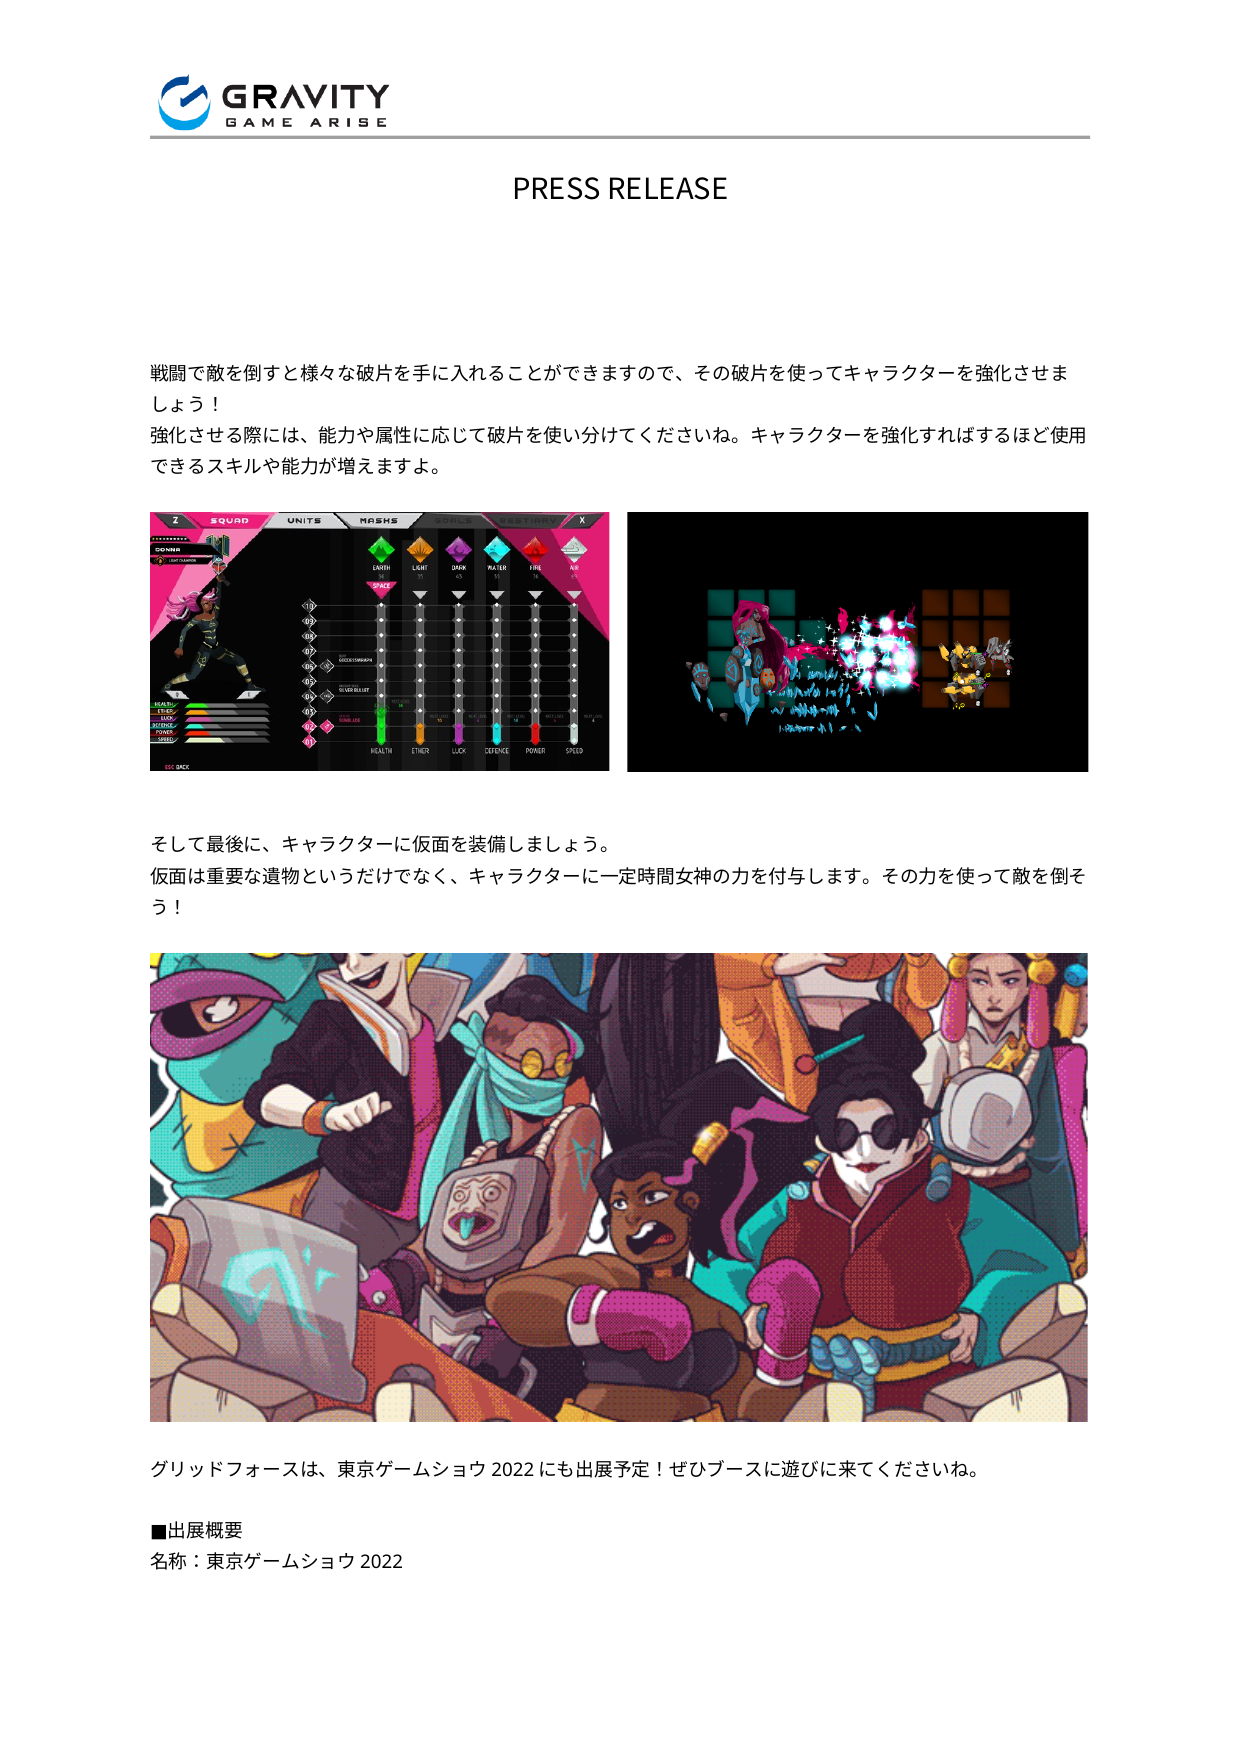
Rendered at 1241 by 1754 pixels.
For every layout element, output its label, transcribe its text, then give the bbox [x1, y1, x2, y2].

text ■出展概要 [150, 1516, 1090, 1543]
picture [150, 512, 610, 771]
text 強化させる際には、能力や属性に応じて破片を使い分けてくださいね。キャラクターを強化すればするほど使用できるスキルや能力が増えますよ。 [150, 421, 1090, 479]
picture [627, 512, 1089, 772]
picture [150, 953, 1088, 1422]
picture [150, 73, 393, 131]
text そして最後に、キャラクターに仮面を装備しましょう。 [150, 830, 1090, 857]
text 戦闘で敵を倒すと様々な破片を手に入れることができますので、その破片を使ってキャラクターを強化させましょう！ [150, 358, 1090, 417]
text 仮面は重要な遺物というだけでなく、キャラクターに一定時間女神の力を付与します。その力を使って敵を倒そう！ [150, 861, 1090, 920]
text 名称：東京ゲームショウ2022 [150, 1547, 1090, 1574]
text グリッドフォースは、東京ゲームショウ2022にも出展予定！ぜひブースに遊びに来てくださいね。 [150, 1455, 1090, 1482]
